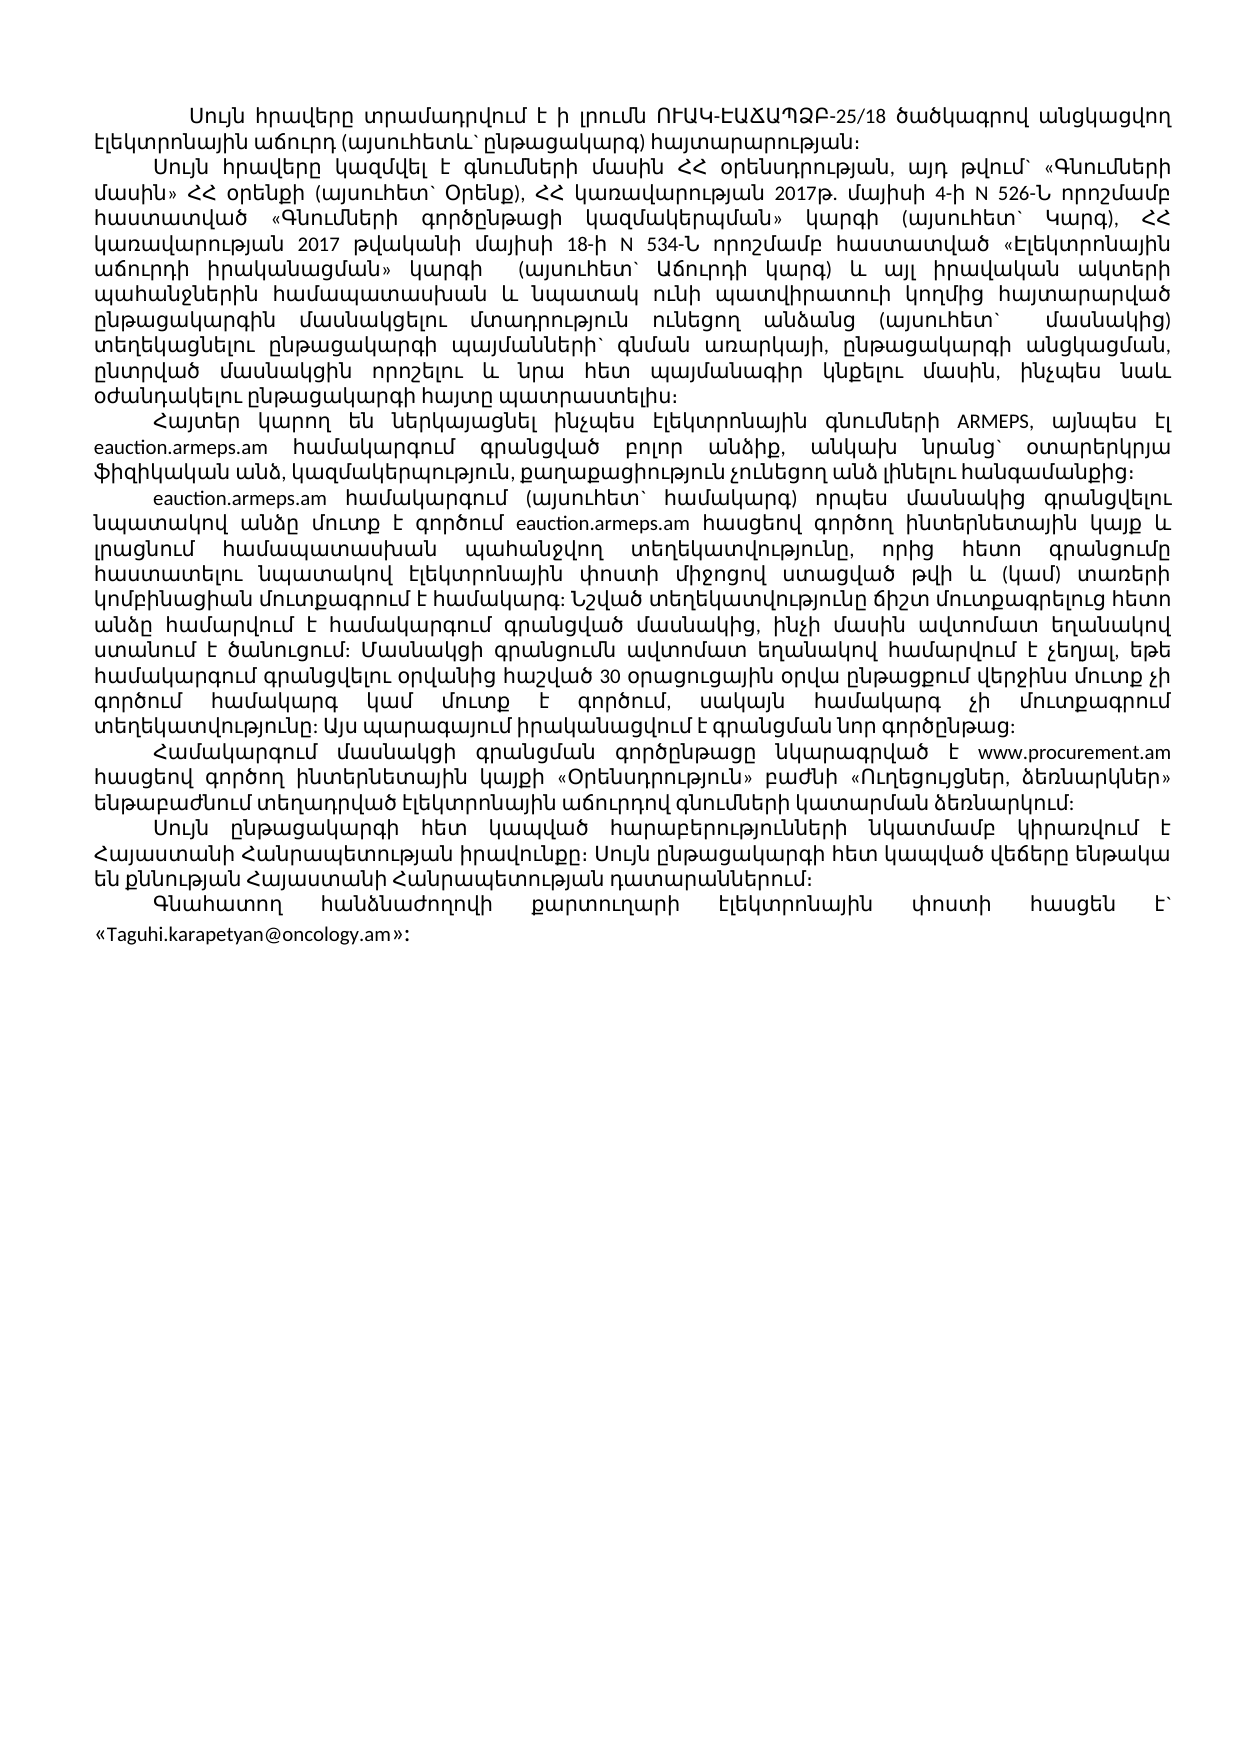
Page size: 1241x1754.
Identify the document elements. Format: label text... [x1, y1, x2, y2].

text Գնահատող հանձնաժողովի քարտուղարի էլեկտրոնային փոստի հասցեն է` «Taguhi.karapetyan@oncology.am»: [94, 892, 1171, 948]
text Հայտեր կարող են ներկայացնել ինչպես էլեկտրոնային գնումների ARMEPS, այնպես էլ eauction.armeps.am համակարգում գրանցված բոլոր անձիք, անկախ նրանց` օտարերկրյա ֆիզիկական անձ, կազմակերպություն, քաղաքացիություն չունեցող անձ լինելու հանգամանքից։ [94, 409, 1171, 485]
text Սույն հրավերը կազմվել է գնումների մասին ՀՀ օրենսդրության, այդ թվում` «Գնումների մասին» ՀՀ օրենքի (այսուհետ` Օրենք), ՀՀ կառավարության 2017թ. մայիսի 4-ի N 526-Ն որոշմամբ հաստատված «Գնումների գործընթացի կազմակերպման» կարգի (այսուհետ` Կարգ), ՀՀ կառավարության 2017 թվականի մայիսի 18-ի N 534-Ն որոշմամբ հաստատված «Էլեկտրոնային աճուրդի իրականացման» կարգի (այսուհետ` Աճուրդի կարգ) և այլ իրավական ակտերի պահանջներին համապատասխան և նպատակ ունի պատվիրատուի կողմից հայտարարված ընթացակարգին մասնակցելու մտադրություն ունեցող անձանց (այսուհետ` մասնակից) տեղեկացնելու ընթացակարգի պայմանների` գնման առարկայի, ընթացակարգի անցկացման, ընտրված մասնակցին որոշելու և նրա հետ պայմանագիր կնքելու մասին, ինչպես նաև օժանդակելու ընթացակարգի հայտը պատրաստելիս։ [94, 154, 1171, 409]
text Սույն ընթացակարգի հետ կապված հարաբերությունների նկատմամբ կիրառվում է Հայաստանի Հանրապետության իրավունքը։ Սույն ընթացակարգի հետ կապված վեճերը ենթակա են քննության Հայաստանի Հանրապետության դատարաններում։ [94, 815, 1171, 892]
text Սույն հրավերը տրամադրվում է ի լրումն ՈՒԱԿ-ԷԱՃԱՊՁԲ-25/18 ծածկագրով անցկացվող էլեկտրոնային աճուրդ (այսուհետև` ընթացակարգ) հայտարարության։ [94, 104, 1171, 154]
text Համակարգում մասնակցի գրանցման գործընթացը նկարագրված է www.procurement.am հասցեով գործող ինտերնետային կայքի «Օրենսդրություն» բաժնի «Ուղեցույցներ, ձեռնարկներ» ենթաբաժնում տեղադրված էլեկտրոնային աճուրդով գնումների կատարման ձեռնարկում: [94, 739, 1171, 815]
text eauction.armeps.am համակարգում (այսուհետ` համակարգ) որպես մասնակից գրանցվելու նպատակով անձը մուտք է գործում eauction.armeps.am հասցեով գործող ինտերնետային կայք և լրացնում համապատասխան պահանջվող տեղեկատվությունը, որից հետո գրանցումը հաստատելու նպատակով էլեկտրոնային փոստի միջոցով ստացված թվի և (կամ) տառերի կոմբինացիան մուտքագրում է համակարգ: Նշված տեղեկատվությունը ճիշտ մուտքագրելուց հետո անձը համարվում է համակարգում գրանցված մասնակից, ինչի մասին ավտոմատ եղանակով ստանում է ծանուցում: Մասնակցի գրանցումն ավտոմատ եղանակով համարվում է չեղյալ, եթե համակարգում գրանցվելու օրվանից հաշված 30 օրացուցային օրվա ընթացքում վերջինս մուտք չի գործում համակարգ կամ մուտք է գործում, սակայն համակարգ չի մուտքագրում տեղեկատվությունը: Այս պարագայում իրականացվում է գրանցման նոր գործընթաց: [94, 485, 1171, 739]
